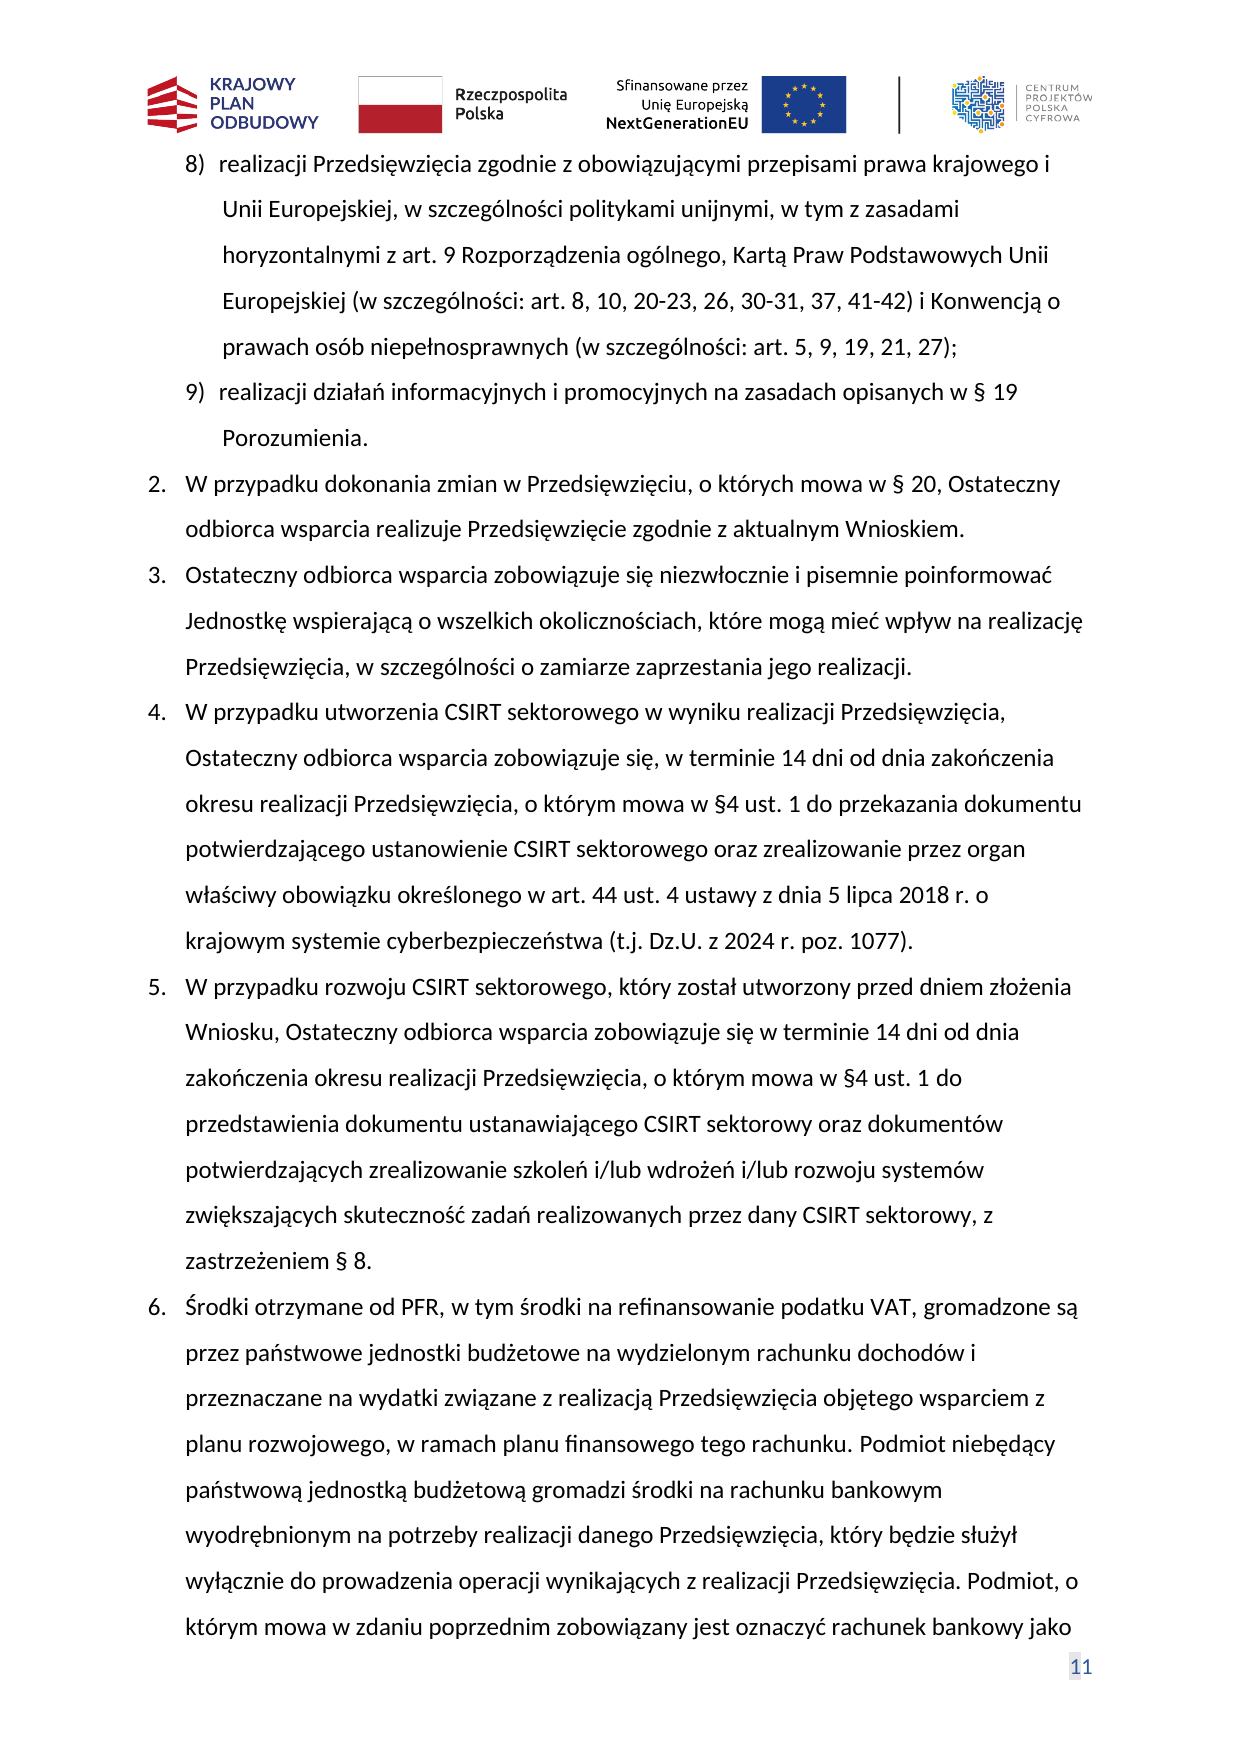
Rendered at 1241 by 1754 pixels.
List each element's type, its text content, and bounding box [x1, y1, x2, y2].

list realizacji Przedsięwzięcia zgodnie z obowiązującymi przepisami prawa krajowego i Unii Europejskiej, w szczególności politykami unijnymi, w tym z zasadami horyzontalnymi z art. 9 Rozporządzenia ogólnego, Kartą Praw Podstawowych Unii Europejskiej (w szczególności: art. 8, 10, 20-23, 26, 30-31, 37, 41-42) i Konwencją o prawach osób niepełnosprawnych (w szczególności: art. 5, 9, 19, 21, 27); [185, 148, 1092, 361]
list realizacji działań informacyjnych i promocyjnych na zasadach opisanych w § 19 Porozumienia. [185, 376, 1092, 453]
list Ostateczny odbiorca wsparcia zobowiązuje się niezwłocznie i pisemnie poinformować Jednostkę wspierającą o wszelkich okolicznościach, które mogą mieć wpływ na realizację Przedsięwzięcia, w szczególności o zamiarze zaprzestania jego realizacji. [148, 559, 1092, 681]
list W przypadku rozwoju CSIRT sektorowego, który został utworzony przed dniem złożenia Wniosku, Ostateczny odbiorca wsparcia zobowiązuje się w terminie 14 dni od dnia zakończenia okresu realizacji Przedsięwzięcia, o którym mowa w §4 ust. 1 do przedstawienia dokumentu ustanawiającego CSIRT sektorowy oraz dokumentów potwierdzających zrealizowanie szkoleń i/lub wdrożeń i/lub rozwoju systemów zwiększających skuteczność zadań realizowanych przez dany CSIRT sektorowy, z zastrzeżeniem § 8. [148, 971, 1092, 1276]
picture [147, 76, 1093, 134]
list W przypadku utworzenia CSIRT sektorowego w wyniku realizacji Przedsięwzięcia, Ostateczny odbiorca wsparcia zobowiązuje się, w terminie 14 dni od dnia zakończenia okresu realizacji Przedsięwzięcia, o którym mowa w §4 ust. 1 do przekazania dokumentu potwierdzającego ustanowienie CSIRT sektorowego oraz zrealizowanie przez organ właściwy obowiązku określonego w art. 44 ust. 4 ustawy z dnia 5 lipca 2018 r. o krajowym systemie cyberbezpieczeństwa (t.j. Dz.U. z 2024 r. poz. 1077). [148, 696, 1092, 956]
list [148, 1291, 1092, 1642]
list W przypadku dokonania zmian w Przedsięwzięciu, o których mowa w § 20, Ostateczny odbiorca wsparcia realizuje Przedsięwzięcie zgodnie z aktualnym Wnioskiem. [148, 468, 1092, 544]
